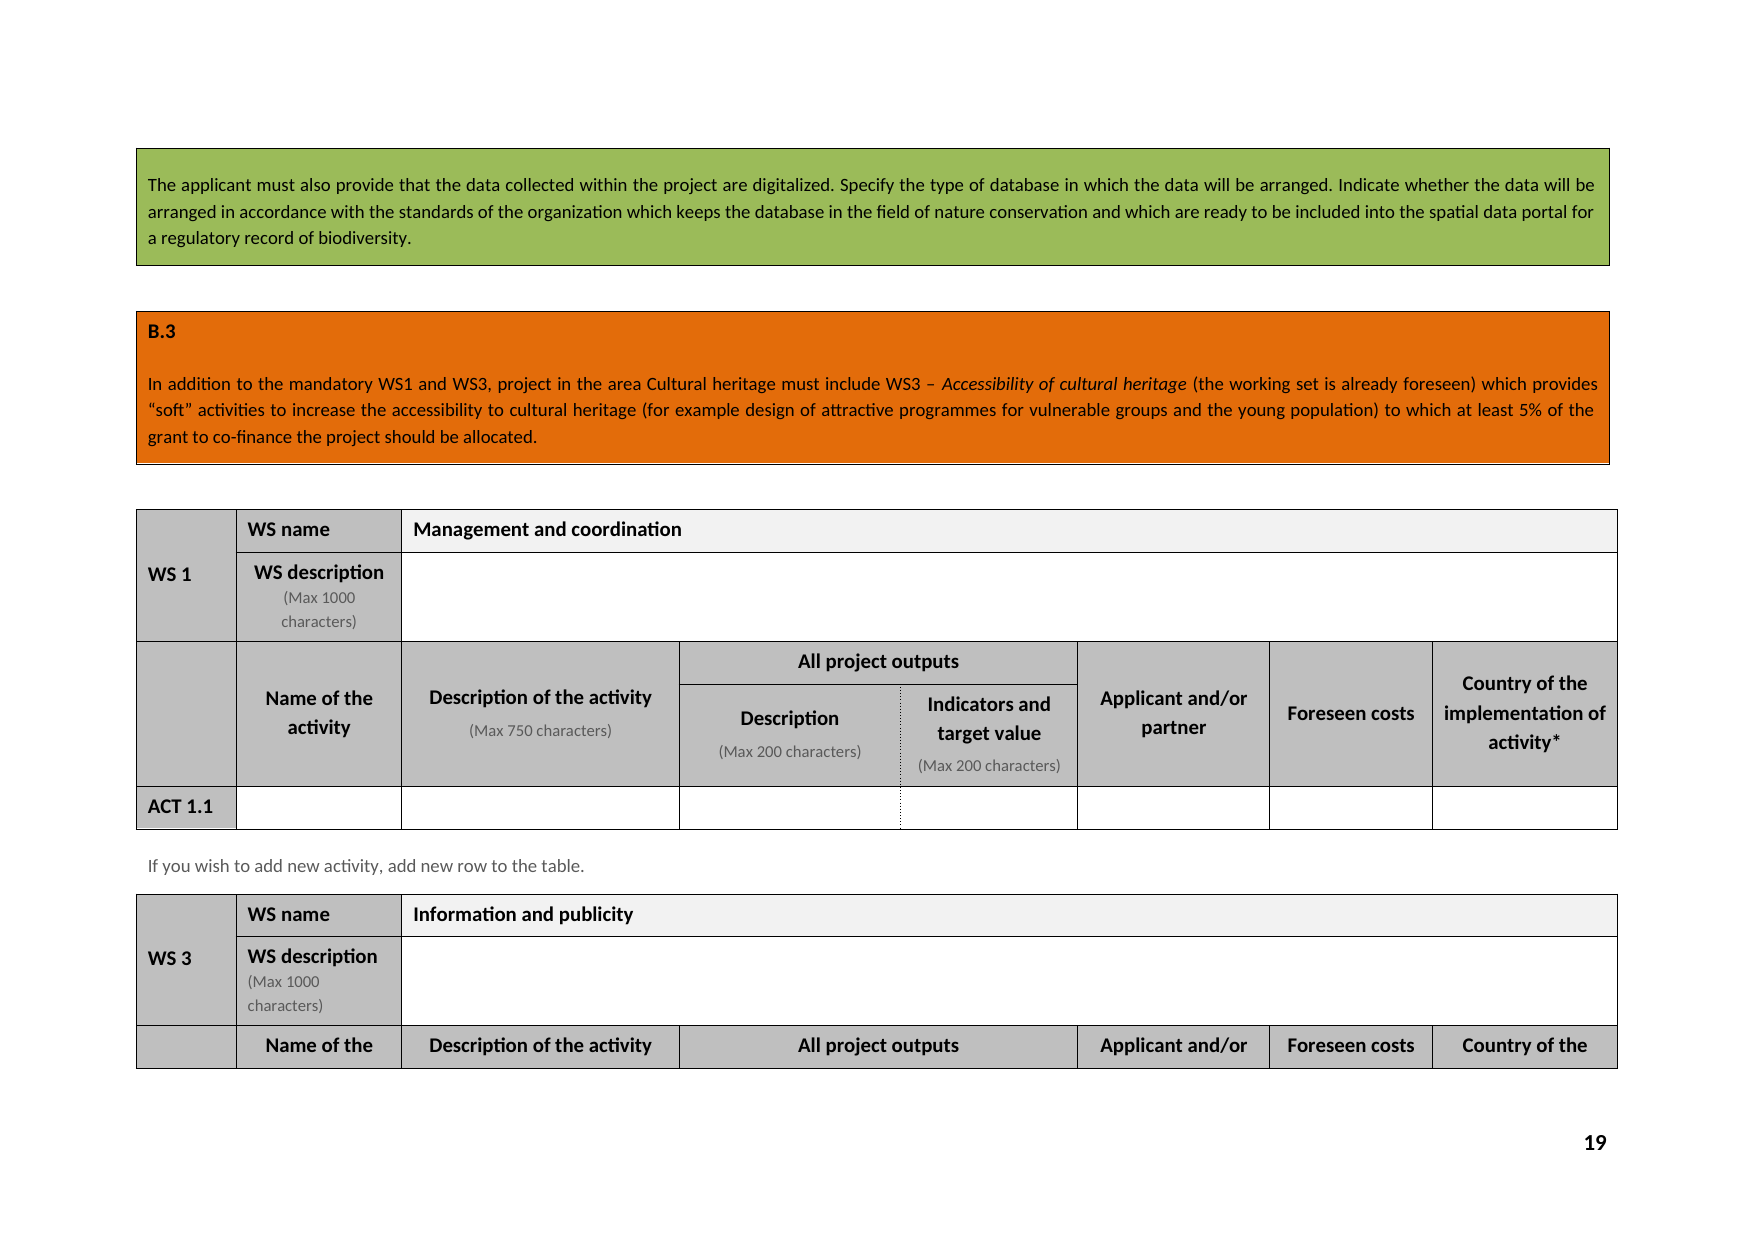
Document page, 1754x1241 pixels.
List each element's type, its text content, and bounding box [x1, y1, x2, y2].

table_cell Description (Max 200 characters) [680, 685, 901, 786]
table_header WS 1 [137, 510, 236, 641]
table_cell Applicant and/or partner [1078, 642, 1269, 786]
table_cell [1433, 787, 1617, 828]
table_cell [237, 787, 401, 828]
table_cell [901, 787, 1077, 828]
table_cell Indicators and target value (Max 200 characters) [901, 685, 1077, 786]
table_cell Name of the activity [237, 642, 401, 786]
table_header WS 3 [137, 895, 236, 1025]
table_cell [680, 787, 901, 828]
table_cell [1270, 787, 1432, 828]
table_cell Country of the implementation of activity* [1433, 642, 1617, 786]
table_header Information and publicity [402, 895, 1617, 936]
table_cell All project outputs [680, 1026, 1077, 1068]
subtitle If you wish to add new activity, add new row to the table. [148, 854, 1606, 877]
table_cell WS description (Max 1000 characters) [237, 937, 401, 1025]
table_header B.3 In addition to the mandatory WS1 and WS3, project in the area Cultural heritage must include WS3 – Accessibility of cultural heritage (the working set is already foreseen) which provides “soft” activities to increase the accessibility to cultural heritage (for example design of attractive programmes for vulnerable groups and the young population) to which at least 5% of the grant to co-finance the project should be allocated. [137, 312, 1609, 463]
table_cell WS description (Max 1000 characters) [237, 553, 401, 641]
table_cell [237, 1026, 401, 1068]
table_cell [1078, 1026, 1269, 1068]
table_header WS name [237, 510, 401, 552]
table_cell All project outputs [680, 642, 1077, 684]
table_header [137, 149, 1609, 265]
table_cell [137, 642, 236, 786]
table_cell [402, 1026, 679, 1068]
table_cell Foreseen costs [1270, 1026, 1432, 1068]
table_cell [1078, 787, 1269, 828]
table_cell [402, 553, 1617, 641]
table_cell Foreseen costs [1270, 642, 1432, 786]
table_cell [1433, 1026, 1617, 1068]
table_cell [402, 937, 1617, 1025]
table_header Management and coordination [402, 510, 1617, 552]
table_cell [137, 1026, 236, 1068]
table_header WS name [237, 895, 401, 936]
table_cell Description of the activity (Max 750 characters) [402, 642, 679, 786]
table_cell [402, 787, 679, 828]
table_cell ACT 1.1 [137, 787, 236, 828]
